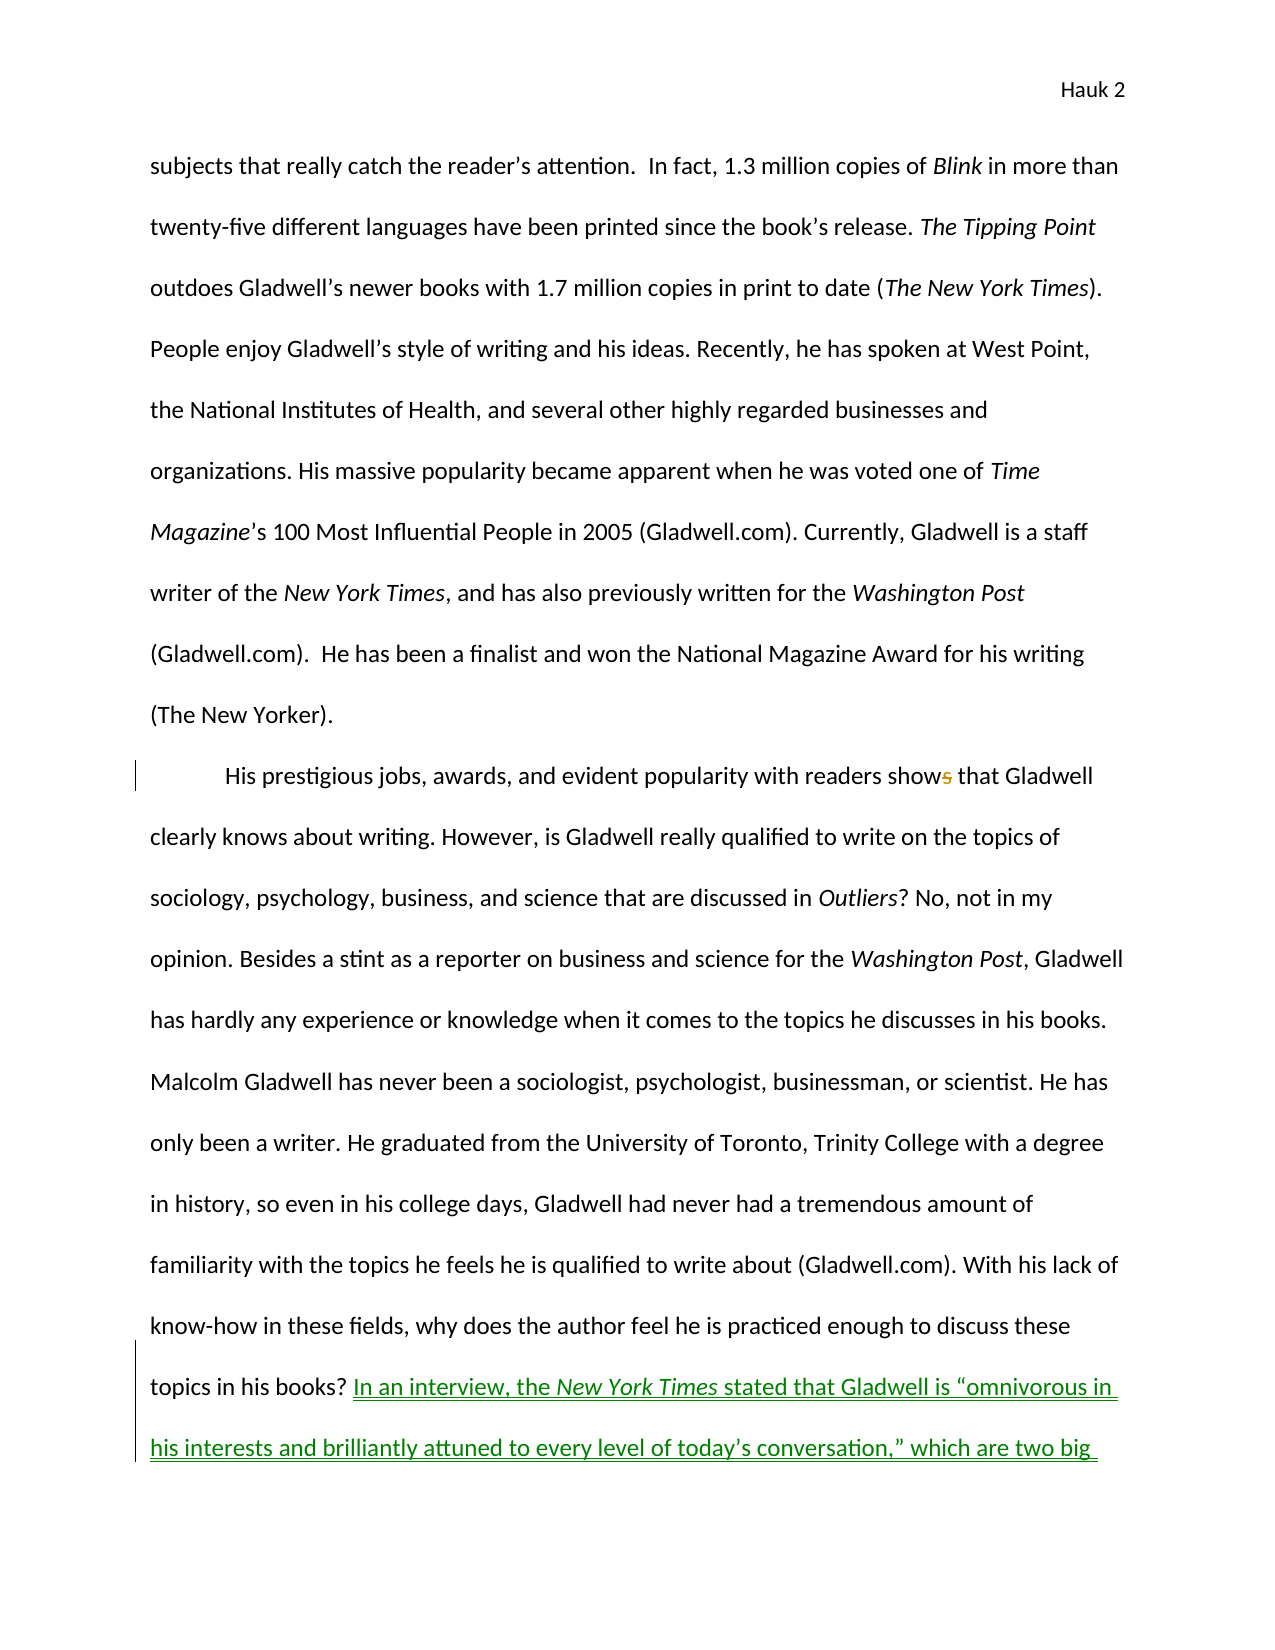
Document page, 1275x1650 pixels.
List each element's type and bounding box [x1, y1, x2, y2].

text [150, 760, 1125, 1462]
text [150, 150, 1125, 730]
